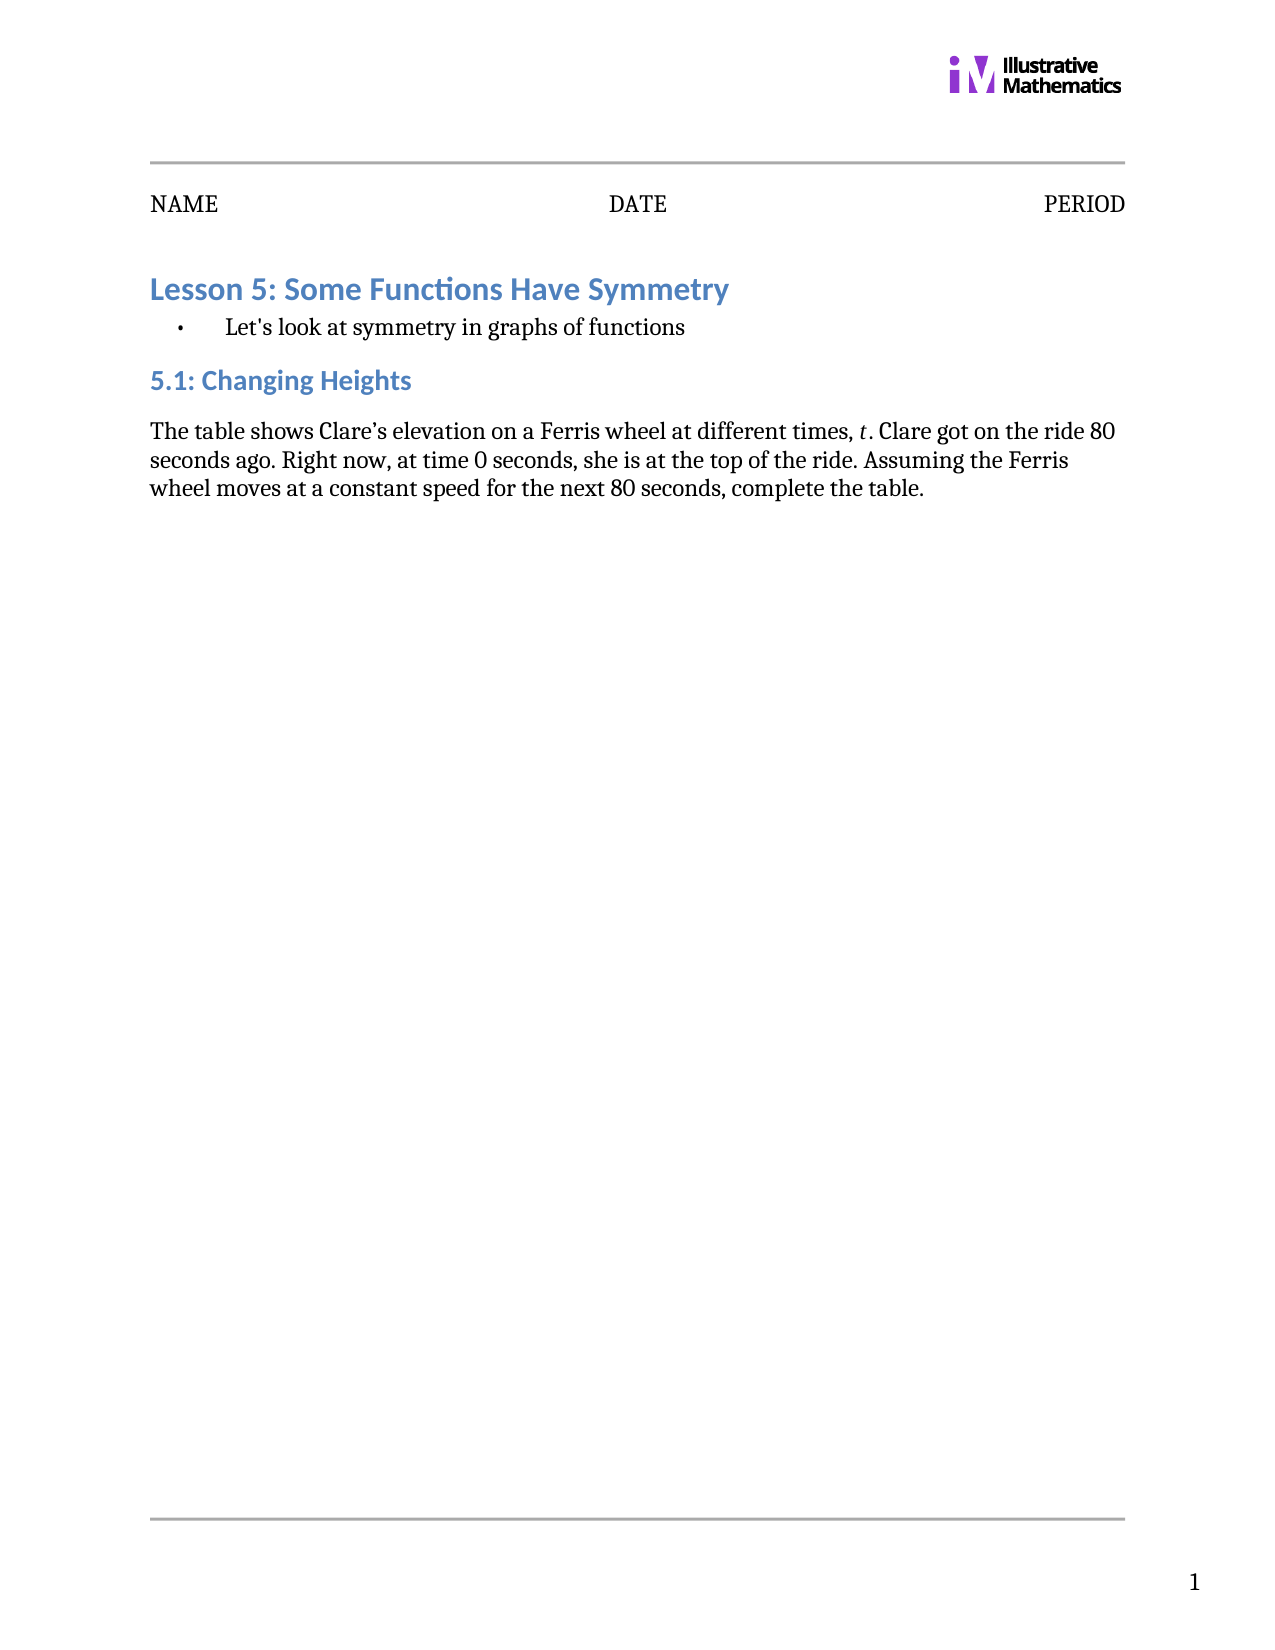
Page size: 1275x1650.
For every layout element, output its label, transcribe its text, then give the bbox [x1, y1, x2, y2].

subtitle Lesson 5: Some Functions Have Symmetry [150, 268, 1125, 309]
list Let's look at symmetry in graphs of functions [175, 313, 1125, 342]
text The table shows Clare’s elevation on a Ferris wheel at different times, . Clare got on the ride 80 seconds ago. Right now, at time 0 seconds, she is at the top of the ride. Assuming the Ferris wheel moves at a constant speed for the next 80 seconds, complete the table. [150, 417, 1125, 503]
picture [949, 55, 1121, 93]
subtitle 5.1: Changing Heights [150, 362, 1125, 398]
